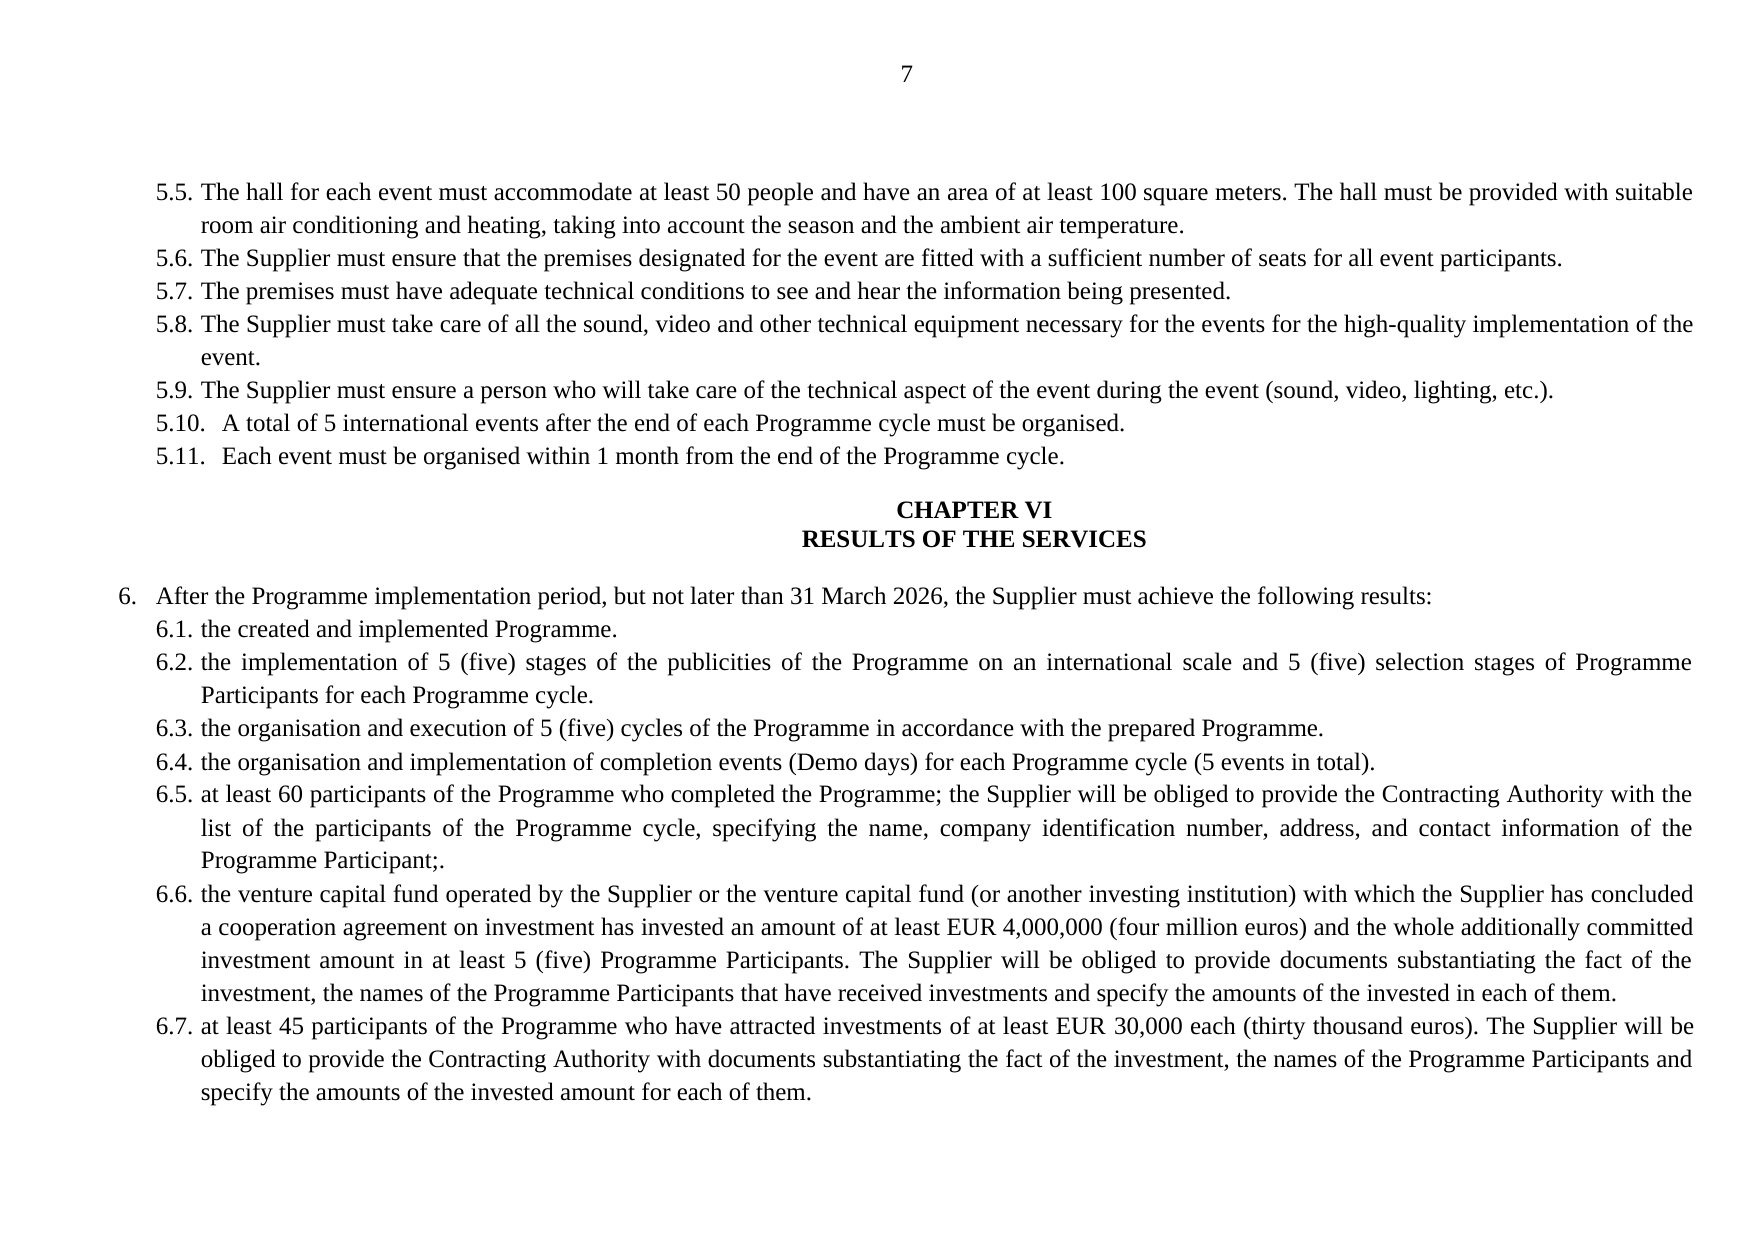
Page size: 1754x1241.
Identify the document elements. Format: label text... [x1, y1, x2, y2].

list A total of 5 international events after the end of each Programme cycle must be organised. [156, 408, 1695, 437]
list The Supplier must ensure a person who will take care of the technical aspect of the event during the event (sound, video, lighting, etc.). [156, 375, 1695, 404]
list the organisation and execution of 5 (five) cycles of the Programme in accordance with the prepared Programme. [156, 713, 1695, 742]
list Each event must be organised within 1 month from the end of the Programme cycle. [156, 441, 1695, 470]
list After the Programme implementation period, but not later than 31 March 2026, the Supplier must achieve the following results: [118, 581, 1695, 610]
list The hall for each event must accommodate at least 50 people and have an area of at least 100 square meters. The hall must be provided with suitable room air conditioning and heating, taking into account the season and the ambient air temperature. [156, 177, 1695, 239]
list The Supplier must ensure that the premises designated for the event are fitted with a sufficient number of seats for all event participants. [156, 243, 1695, 272]
list at least 45 participants of the Programme who have attracted investments of at least EUR 30,000 each (thirty thousand euros). The Supplier will be obliged to provide the Contracting Authority with documents substantiating the fact of the investment, the names of the Programme Participants and specify the amounts of the invested amount for each of them. [156, 1011, 1695, 1106]
list the venture capital fund operated by the Supplier or the venture capital fund (or another investing institution) with which the Supplier has concluded a cooperation agreement on investment has invested an amount of at least EUR 4,000,000 (four million euros) and the whole additionally committed investment amount in at least 5 (five) Programme Participants. The Supplier will be obliged to provide documents substantiating the fact of the investment, the names of the Programme Participants that have received investments and specify the amounts of the invested in each of them. [156, 879, 1695, 1006]
list the organisation and implementation of completion events (Demo days) for each Programme cycle (5 events in total). [156, 747, 1695, 775]
list the implementation of 5 (five) stages of the publicities of the Programme on an international scale and 5 (five) selection stages of Programme Participants for each Programme cycle. [156, 647, 1695, 709]
list The Supplier must take care of all the sound, video and other technical equipment necessary for the events for the high-quality implementation of the event. [156, 309, 1695, 371]
text RESULTS OF THE SERVICES [118, 524, 1695, 553]
list at least 60 participants of the Programme who completed the Programme; the Supplier will be obliged to provide the Contracting Authority with the list of the participants of the Programme cycle, specifying the name, company identification number, address, and contact information of the Programme Participant;. [156, 779, 1695, 874]
list the created and implemented Programme. [156, 614, 1695, 643]
text CHAPTER VI [118, 495, 1695, 524]
list The premises must have adequate technical conditions to see and hear the information being presented. [156, 276, 1695, 305]
